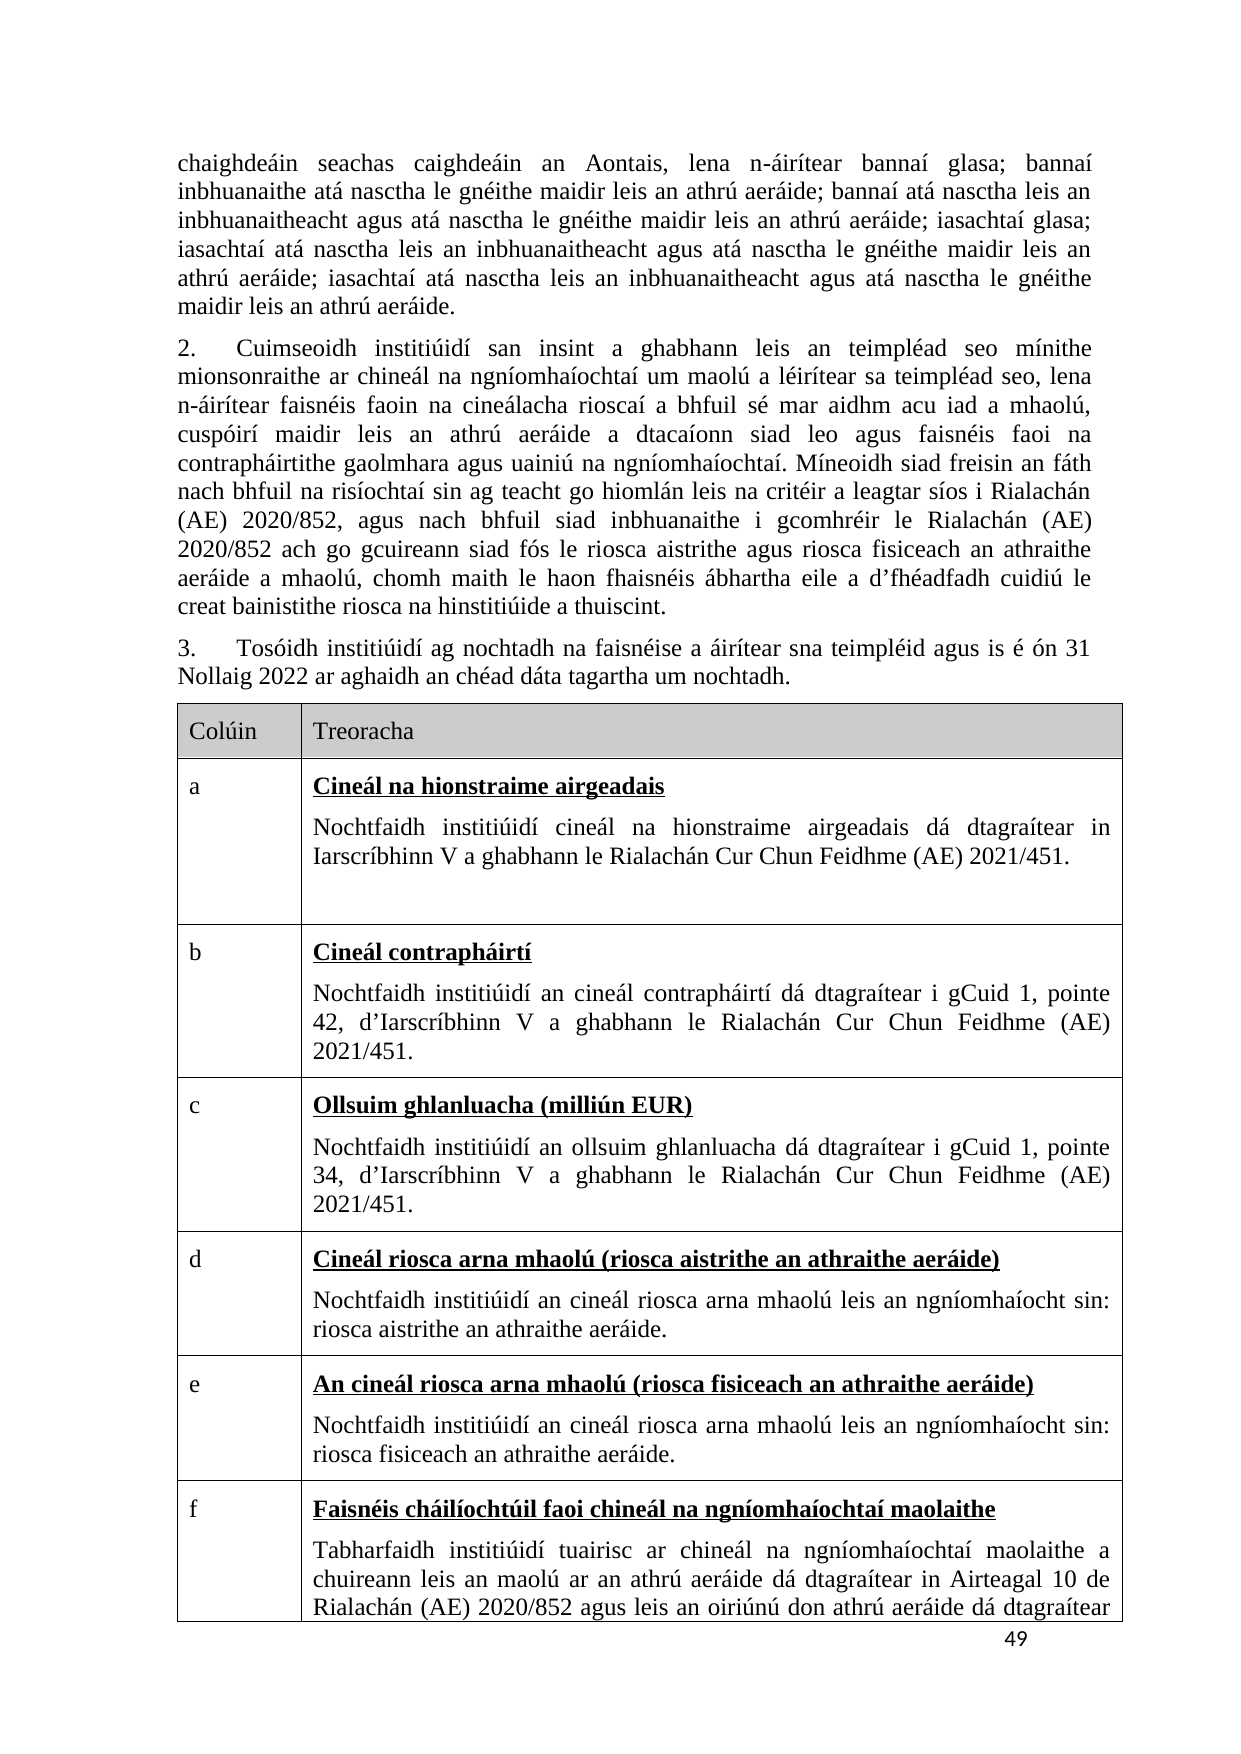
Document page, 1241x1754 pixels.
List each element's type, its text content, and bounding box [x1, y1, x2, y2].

table_header Treoracha [302, 704, 1122, 757]
list Tosóidh institiúidí ag nochtadh na faisnéise a áirítear sna teimpléid agus is é ón 31 Nollaig 2022 ar aghaidh an chéad dáta tagartha um nochtadh. [177, 633, 1092, 690]
table_cell Cineál na hionstraime airgeadais Nochtfaidh institiúidí cineál na hionstraime airgeadais dá dtagraítear in Iarscríbhinn V a ghabhann le Rialachán Cur Chun Feidhme (AE) 2021/451. [302, 759, 1122, 923]
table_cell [302, 1481, 1122, 1621]
table_cell b [178, 925, 301, 1077]
table_cell e [178, 1356, 301, 1480]
table_cell An cineál riosca arna mhaolú (riosca fisiceach an athraithe aeráide) Nochtfaidh institiúidí an cineál riosca arna mhaolú leis an ngníomhaíocht sin: riosca fisiceach an athraithe aeráide. [302, 1356, 1122, 1480]
table_header Colúin [178, 704, 301, 757]
table_cell Cineál contrapháirtí Nochtfaidh institiúidí an cineál contrapháirtí dá dtagraítear i gCuid 1, pointe 42, d’Iarscríbhinn V a ghabhann le Rialachán Cur Chun Feidhme (AE) 2021/451. [302, 925, 1122, 1077]
table_cell a [178, 759, 301, 923]
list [177, 148, 1092, 320]
table_cell Cineál riosca arna mhaolú (riosca aistrithe an athraithe aeráide) Nochtfaidh institiúidí an cineál riosca arna mhaolú leis an ngníomhaíocht sin: riosca aistrithe an athraithe aeráide. [302, 1232, 1122, 1355]
table_cell d [178, 1232, 301, 1355]
table_cell c [178, 1078, 301, 1231]
table_cell f [178, 1481, 301, 1621]
list Cuimseoidh institiúidí san insint a ghabhann leis an teimpléad seo mínithe mionsonraithe ar chineál na ngníomhaíochtaí um maolú a léirítear sa teimpléad seo, lena n-áirítear faisnéis faoin na cineálacha rioscaí a bhfuil sé mar aidhm acu iad a mhaolú, cuspóirí maidir leis an athrú aeráide a dtacaíonn siad leo agus faisnéis faoi na contrapháirtithe gaolmhara agus uainiú na ngníomhaíochtaí. Míneoidh siad freisin an fáth nach bhfuil na risíochtaí sin ag teacht go hiomlán leis na critéir a leagtar síos i Rialachán (AE) 2020/852, agus nach bhfuil siad inbhuanaithe i gcomhréir le Rialachán (AE) 2020/852 ach go gcuireann siad fós le riosca aistrithe agus riosca fisiceach an athraithe aeráide a mhaolú, chomh maith le haon fhaisnéis ábhartha eile a d’fhéadfadh cuidiú le creat bainistithe riosca na hinstitiúide a thuiscint. [177, 333, 1092, 620]
table_cell Ollsuim ghlanluacha (milliún EUR) Nochtfaidh institiúidí an ollsuim ghlanluacha dá dtagraítear i gCuid 1, pointe 34, d’Iarscríbhinn V a ghabhann le Rialachán Cur Chun Feidhme (AE) 2021/451. [302, 1078, 1122, 1231]
